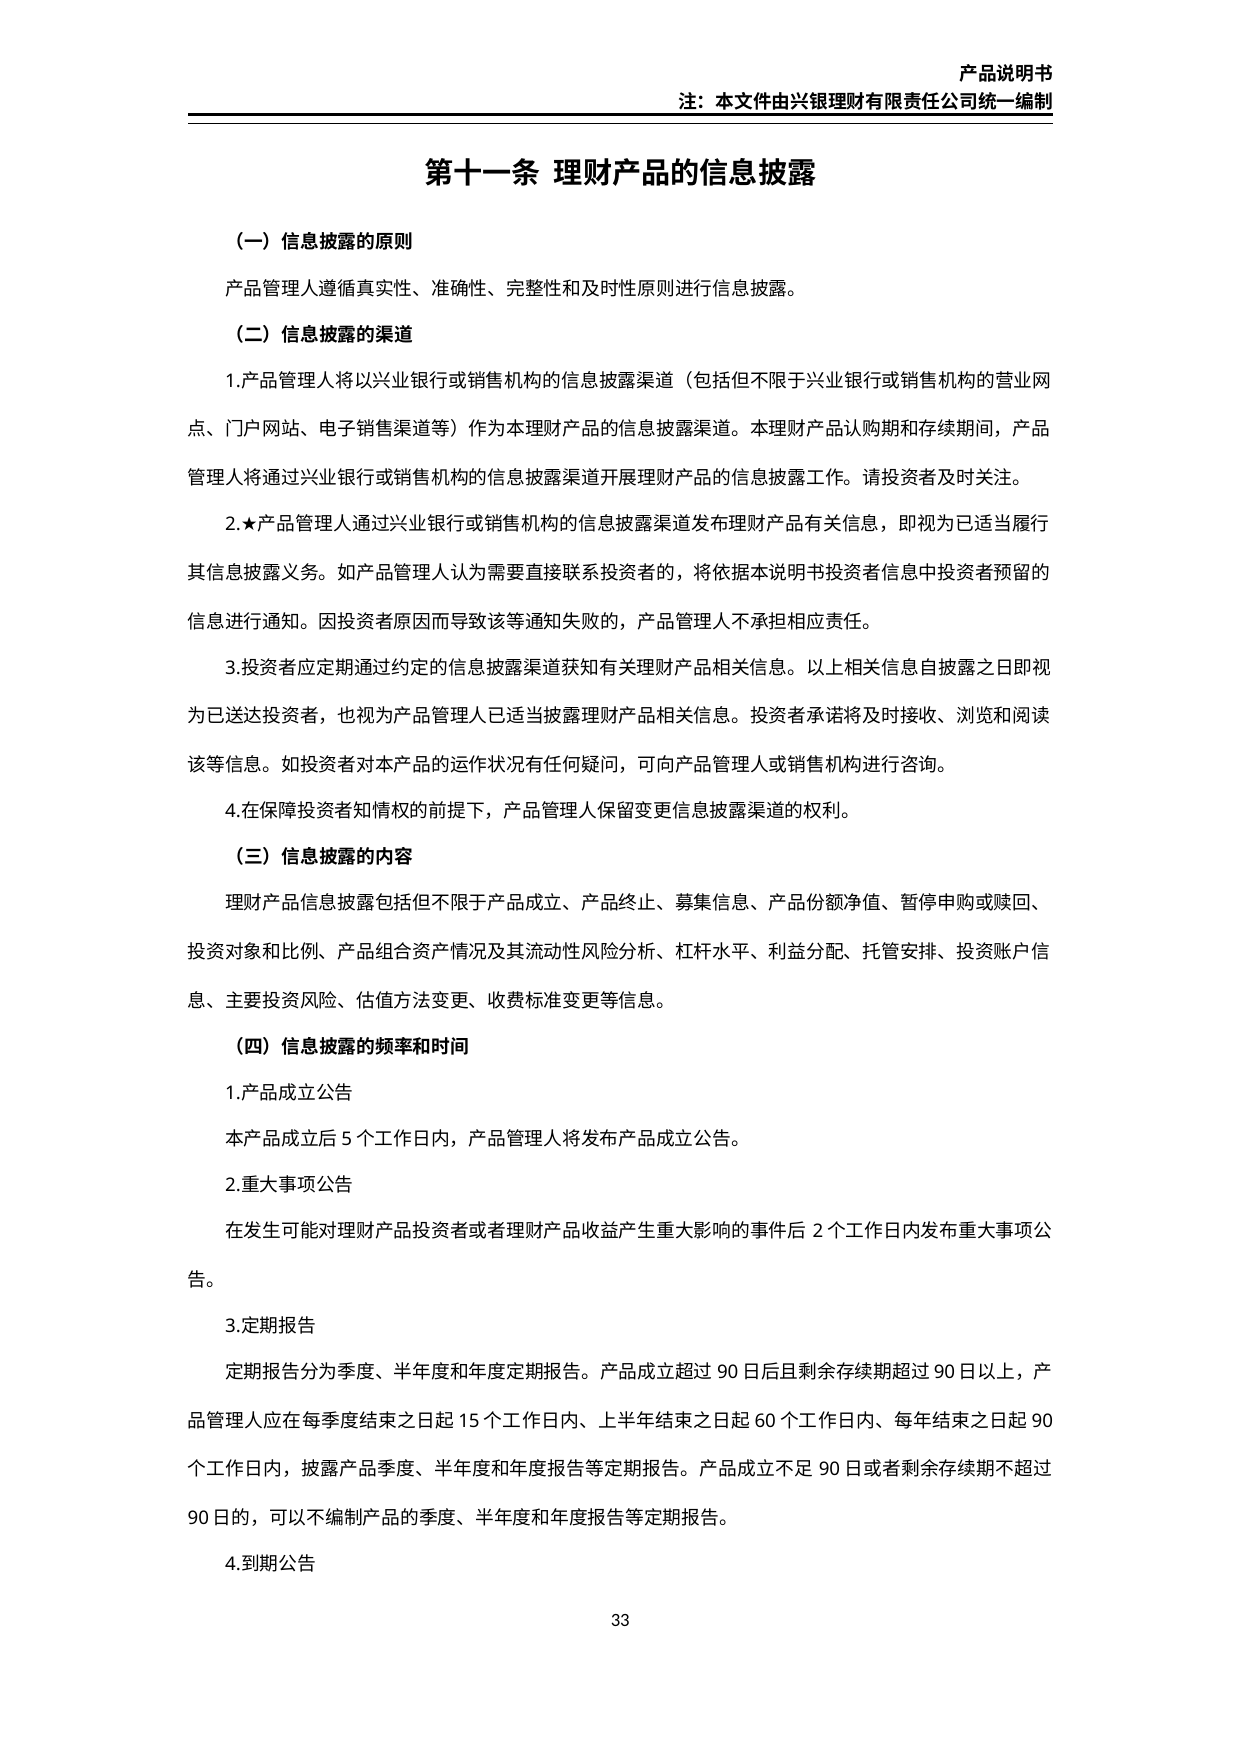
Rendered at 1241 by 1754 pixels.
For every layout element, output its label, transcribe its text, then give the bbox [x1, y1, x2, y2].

text 本产品成立后5个工作日内，产品管理人将发布产品成立公告。 [187, 1121, 1053, 1153]
text 理财产品信息披露包括但不限于产品成立、产品终止、募集信息、产品份额净值、暂停申购或赎回、投资对象和比例、产品组合资产情况及其流动性风险分析、杠杆水平、利益分配、托管安排、投资账户信息、主要投资风险、估值方法变更、收费标准变更等信息。 [187, 885, 1053, 1015]
text （三）信息披露的内容 [187, 839, 1053, 872]
text （二）信息披露的渠道 [187, 317, 1053, 349]
text 2.★产品管理人通过兴业银行或销售机构的信息披露渠道发布理财产品有关信息，即视为已适当履行其信息披露义务。如产品管理人认为需要直接联系投资者的，将依据本说明书投资者信息中投资者预留的信息进行通知。因投资者原因而导致该等通知失败的，产品管理人不承担相应责任。 [187, 506, 1053, 636]
text 2.重大事项公告 [187, 1167, 1053, 1199]
text 4.到期公告 [187, 1546, 1053, 1579]
text （一）信息披露的原则 [187, 224, 1053, 257]
text 在发生可能对理财产品投资者或者理财产品收益产生重大影响的事件后2个工作日内发布重大事项公告。 [187, 1213, 1053, 1294]
text 定期报告分为季度、半年度和年度定期报告。产品成立超过90日后且剩余存续期超过90日以上，产品管理人应在每季度结束之日起15个工作日内、上半年结束之日起60个工作日内、每年结束之日起90个工作日内，披露产品季度、半年度和年度报告等定期报告。产品成立不足90日或者剩余存续期不超过90日的，可以不编制产品的季度、半年度和年度报告等定期报告。 [187, 1354, 1053, 1533]
text 3.投资者应定期通过约定的信息披露渠道获知有关理财产品相关信息。以上相关信息自披露之日即视为已送达投资者，也视为产品管理人已适当披露理财产品相关信息。投资者承诺将及时接收、浏览和阅读该等信息。如投资者对本产品的运作状况有任何疑问，可向产品管理人或销售机构进行咨询。 [187, 650, 1053, 780]
subtitle 第十一条 理财产品的信息披露 [187, 138, 1053, 203]
text 4.在保障投资者知情权的前提下，产品管理人保留变更信息披露渠道的权利。 [187, 793, 1053, 826]
text 1.产品成立公告 [187, 1075, 1053, 1107]
text （四）信息披露的频率和时间 [187, 1029, 1053, 1061]
text 产品管理人遵循真实性、准确性、完整性和及时性原则进行信息披露。 [187, 271, 1053, 303]
text 1.产品管理人将以兴业银行或销售机构的信息披露渠道（包括但不限于兴业银行或销售机构的营业网点、门户网站、电子销售渠道等）作为本理财产品的信息披露渠道。本理财产品认购期和存续期间，产品管理人将通过兴业银行或销售机构的信息披露渠道开展理财产品的信息披露工作。请投资者及时关注。 [187, 363, 1053, 493]
text 3.定期报告 [187, 1308, 1053, 1340]
